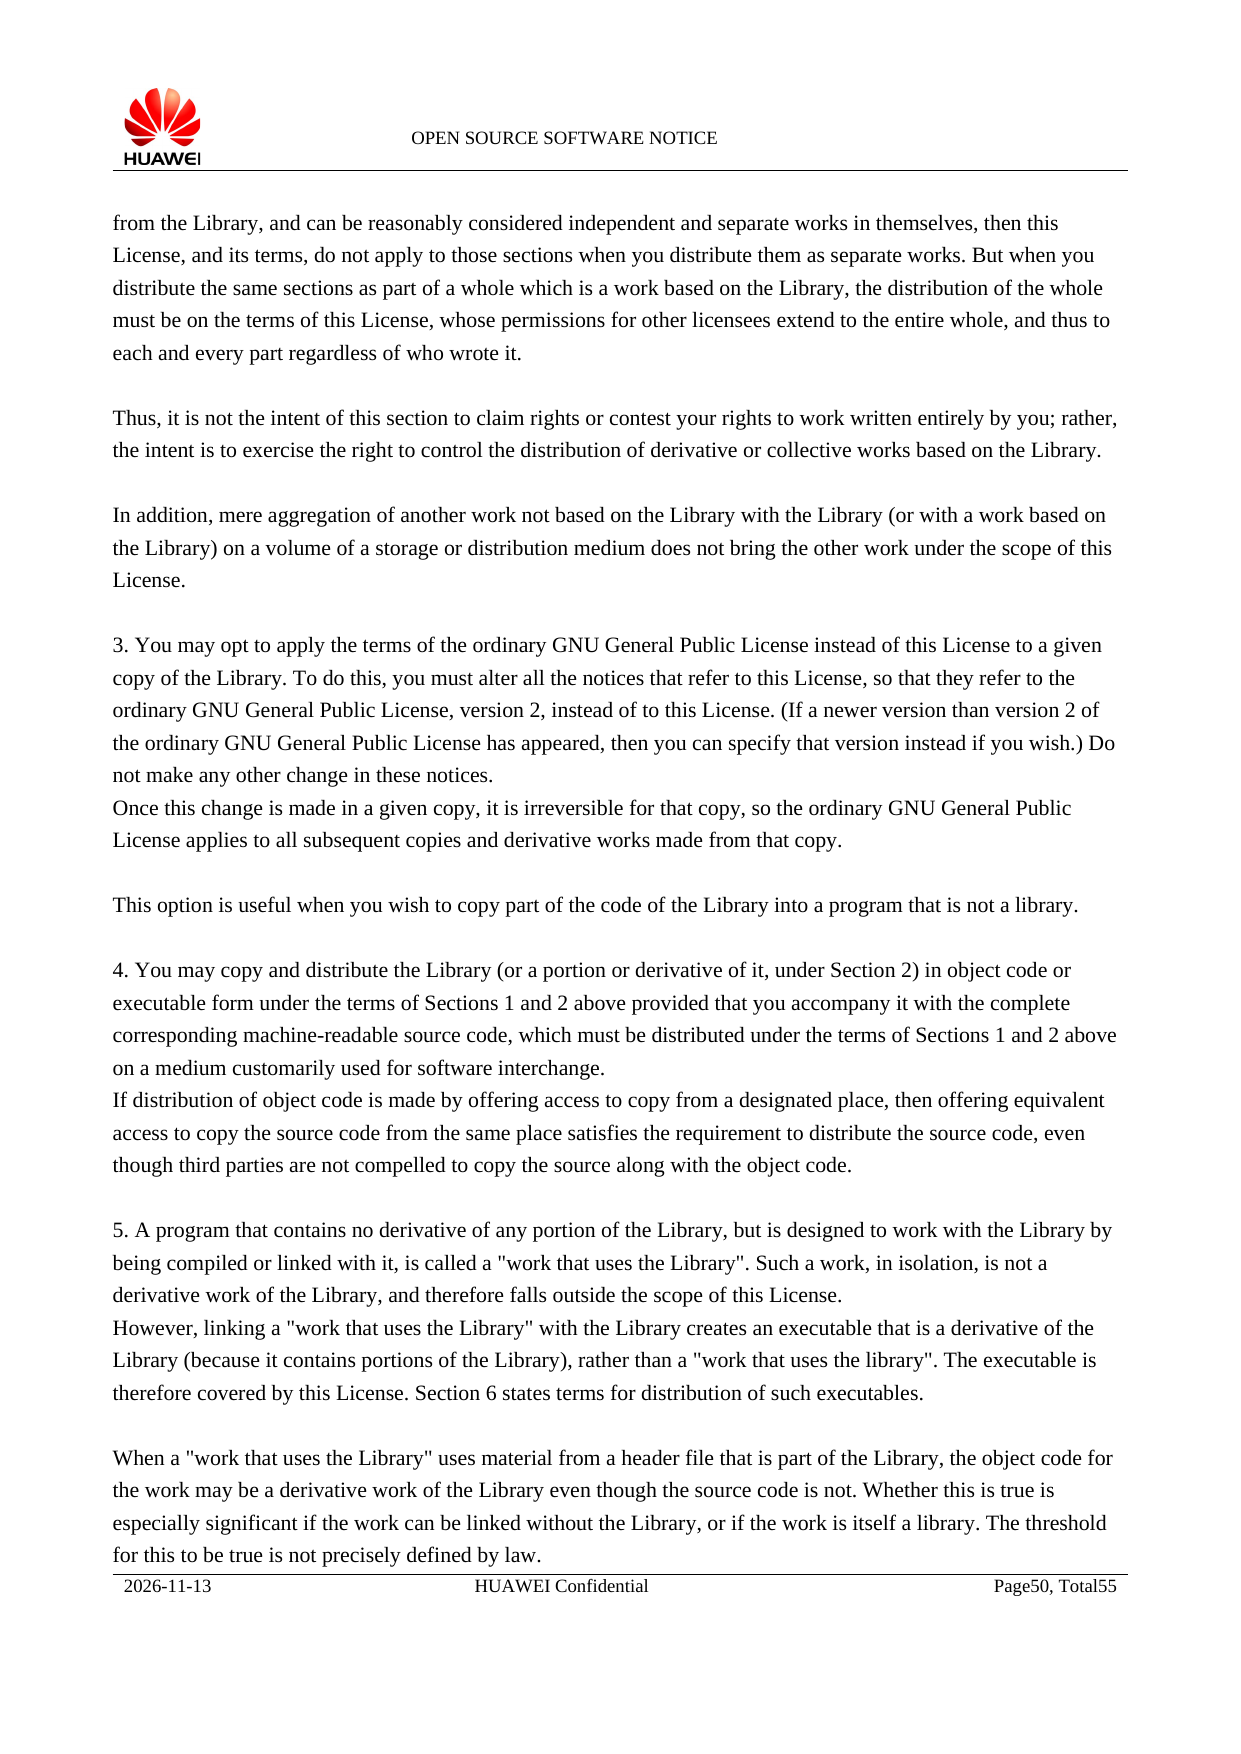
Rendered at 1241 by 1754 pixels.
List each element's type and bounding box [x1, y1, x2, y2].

picture [124, 88, 201, 165]
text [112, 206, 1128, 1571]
